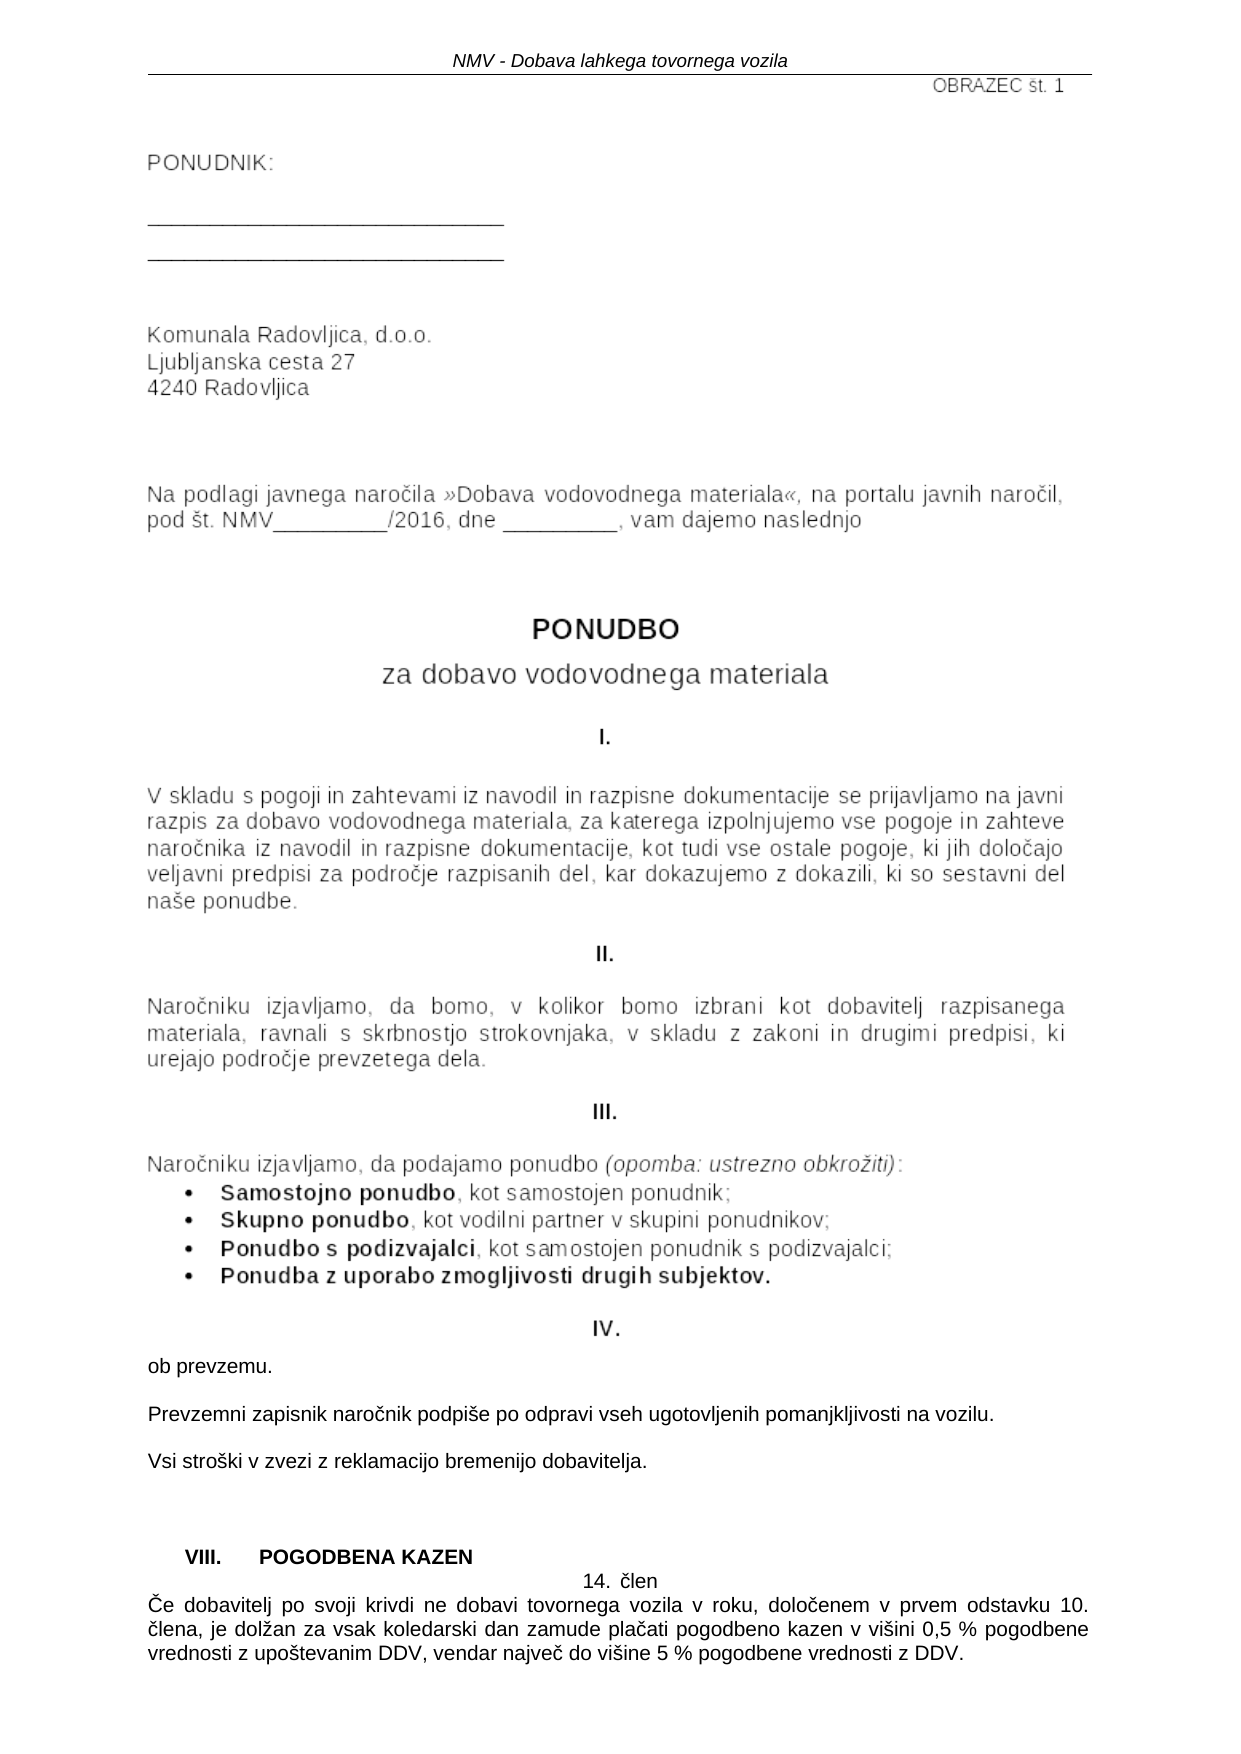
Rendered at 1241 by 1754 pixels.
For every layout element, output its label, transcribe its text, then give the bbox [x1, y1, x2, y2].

text Če dobavitelj po svoji krivdi ne dobavi tovornega vozila v roku, določenem v prvem odstavku 10. člena, je dolžan za vsak koledarski dan zamude plačati pogodbeno kazen v višini 0,5 % pogodbene vrednosti z upoštevanim DDV, vendar največ do višine 5 % pogodbene vrednosti z DDV. [148, 1593, 1090, 1665]
list POGODBENA KAZEN [221, 1545, 1092, 1569]
text Vsi stroški v zvezi z reklamacijo bremenijo dobavitelja. [148, 1449, 1092, 1473]
list člen [148, 1569, 1092, 1593]
text Prevzemni zapisnik naročnik podpiše po odpravi vseh ugotovljenih pomanjkljivosti na vozilu. [148, 1401, 1092, 1425]
